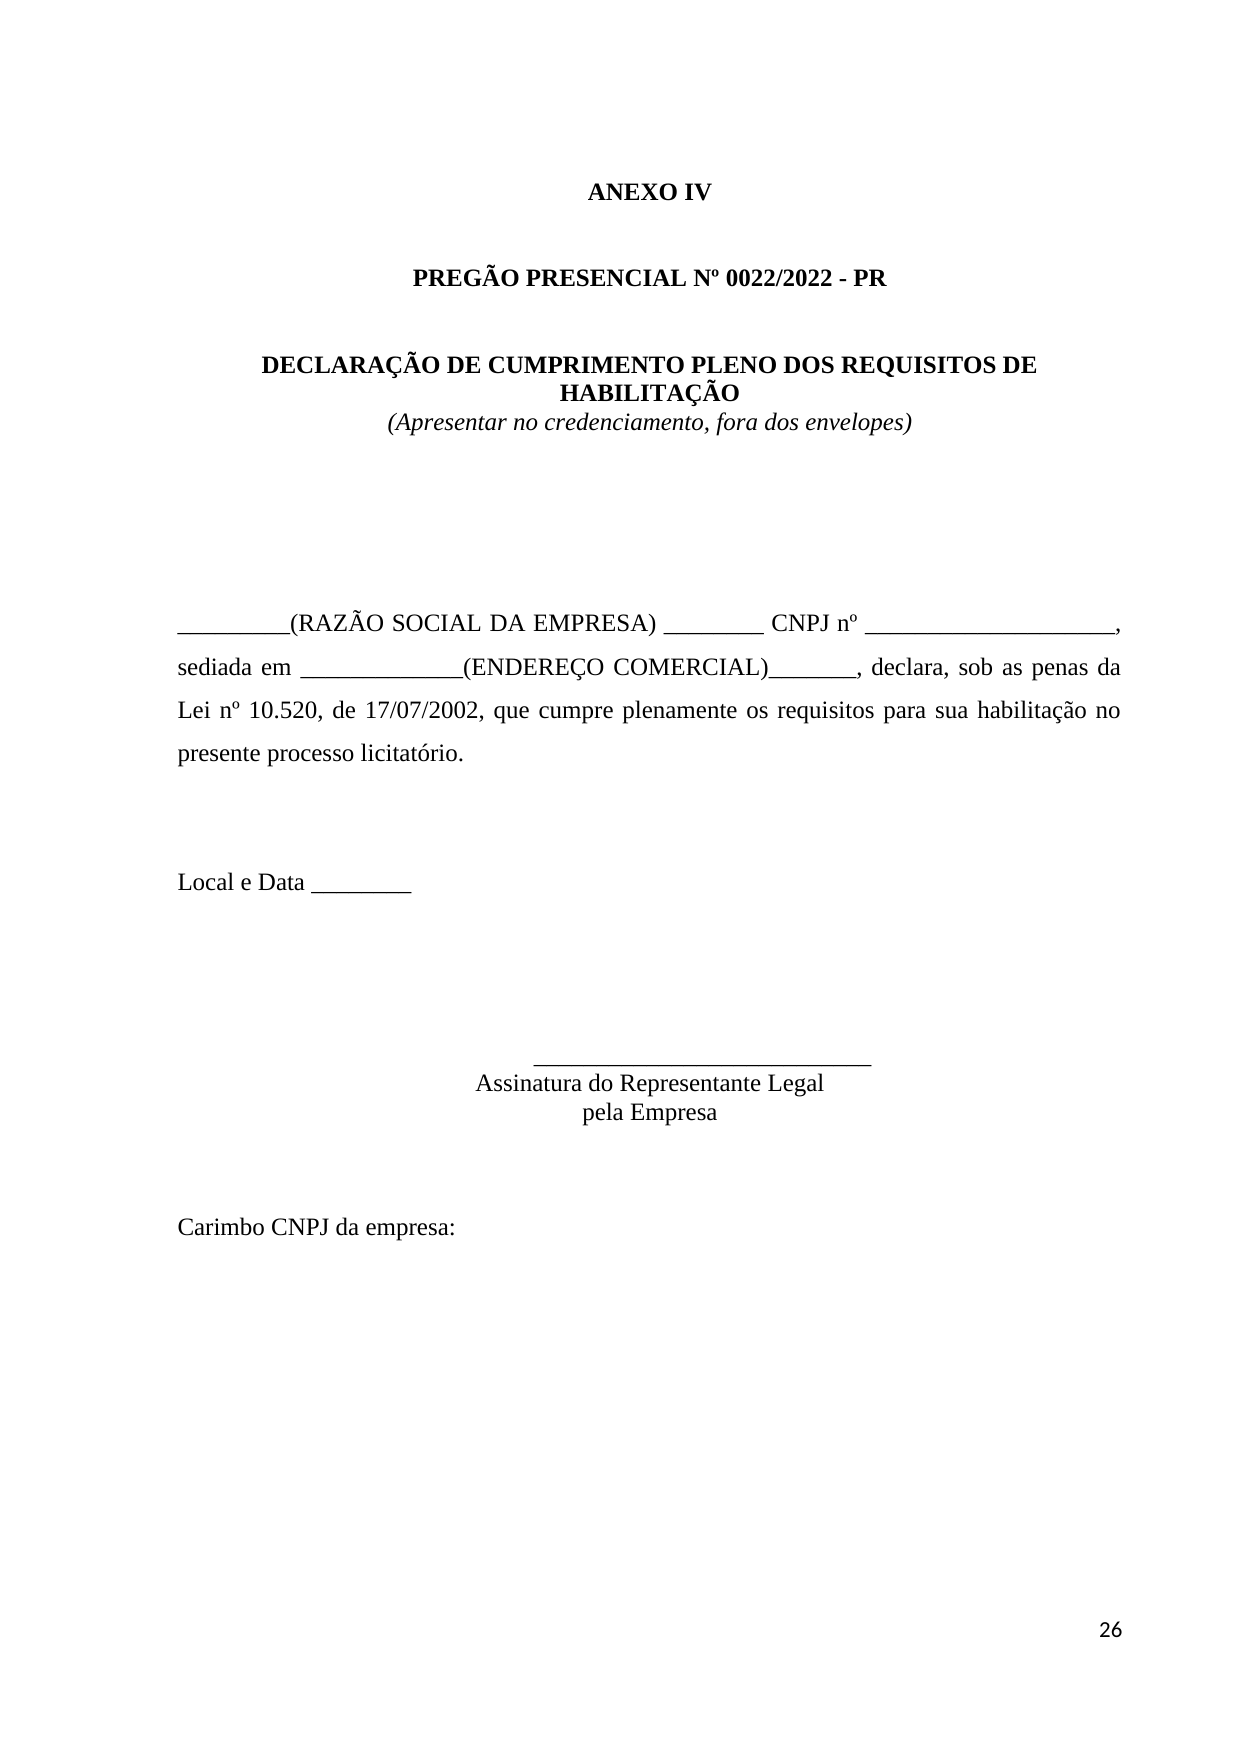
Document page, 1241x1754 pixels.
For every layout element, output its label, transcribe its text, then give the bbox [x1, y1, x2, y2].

text PREGÃO PRESENCIAL Nº 0022/2022 - PR [177, 263, 1122, 292]
text (Apresentar no credenciamento, fora dos envelopes) [177, 407, 1122, 436]
text Assinatura do Representante Legal [177, 1068, 1122, 1097]
text Carimbo CNPJ da empresa: [177, 1212, 1122, 1241]
text DECLARAÇÃO DE CUMPRIMENTO PLENO DOS REQUISITOS DE HABILITAÇÃO [177, 350, 1122, 407]
text ANEXO IV [177, 177, 1122, 206]
text ___________________________ [177, 1040, 1122, 1068]
text pela Empresa [177, 1097, 1122, 1126]
text Local e Data ________ [177, 867, 1122, 896]
text _________(RAZÃO SOCIAL DA EMPRESA) ________ CNPJ nº ____________________, sediada em _____________(ENDEREÇO COMERCIAL)_______, declara, sob as penas da Lei nº 10.520, de 17/07/2002, que cumpre plenamente os requisitos para sua habilitação no presente processo licitatório. [177, 608, 1122, 767]
